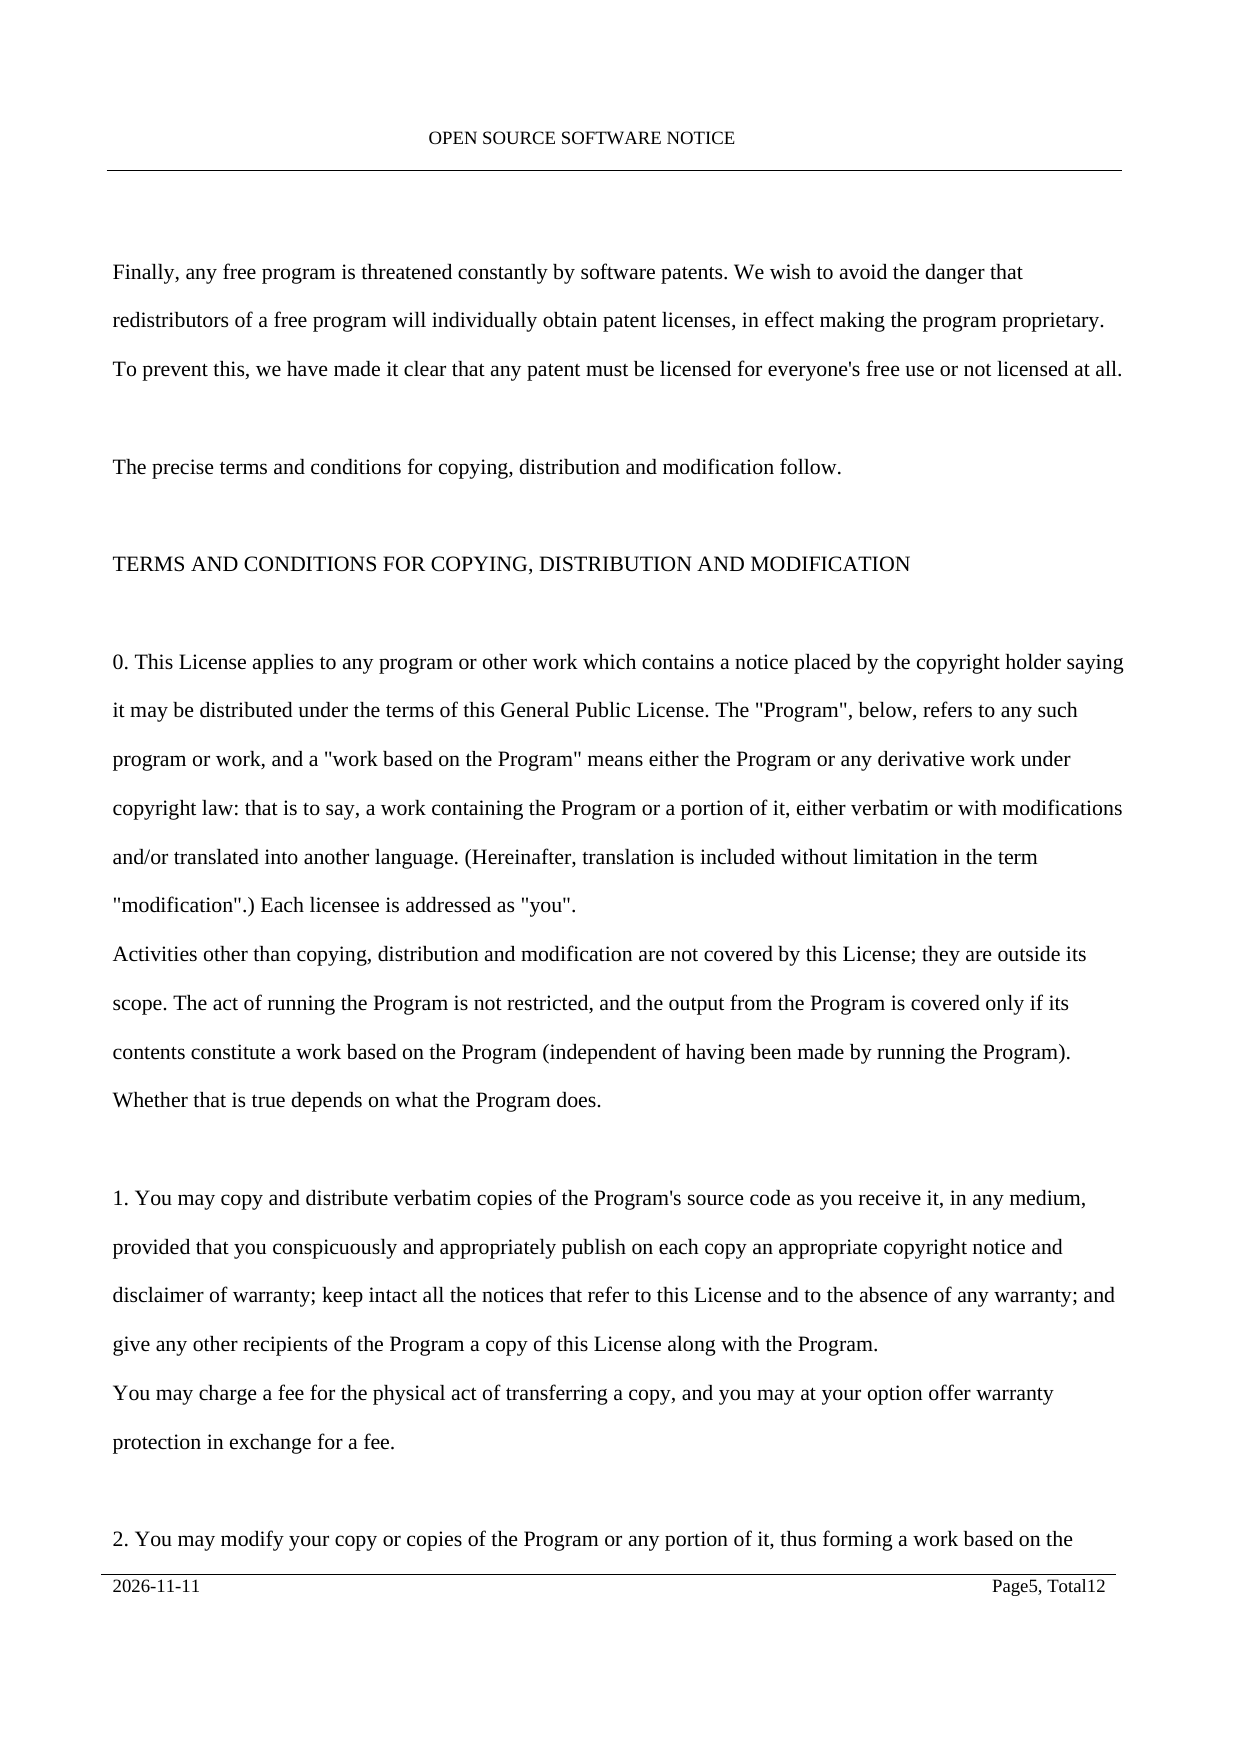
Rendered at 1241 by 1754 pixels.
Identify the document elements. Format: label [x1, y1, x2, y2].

text [112, 206, 1128, 1555]
